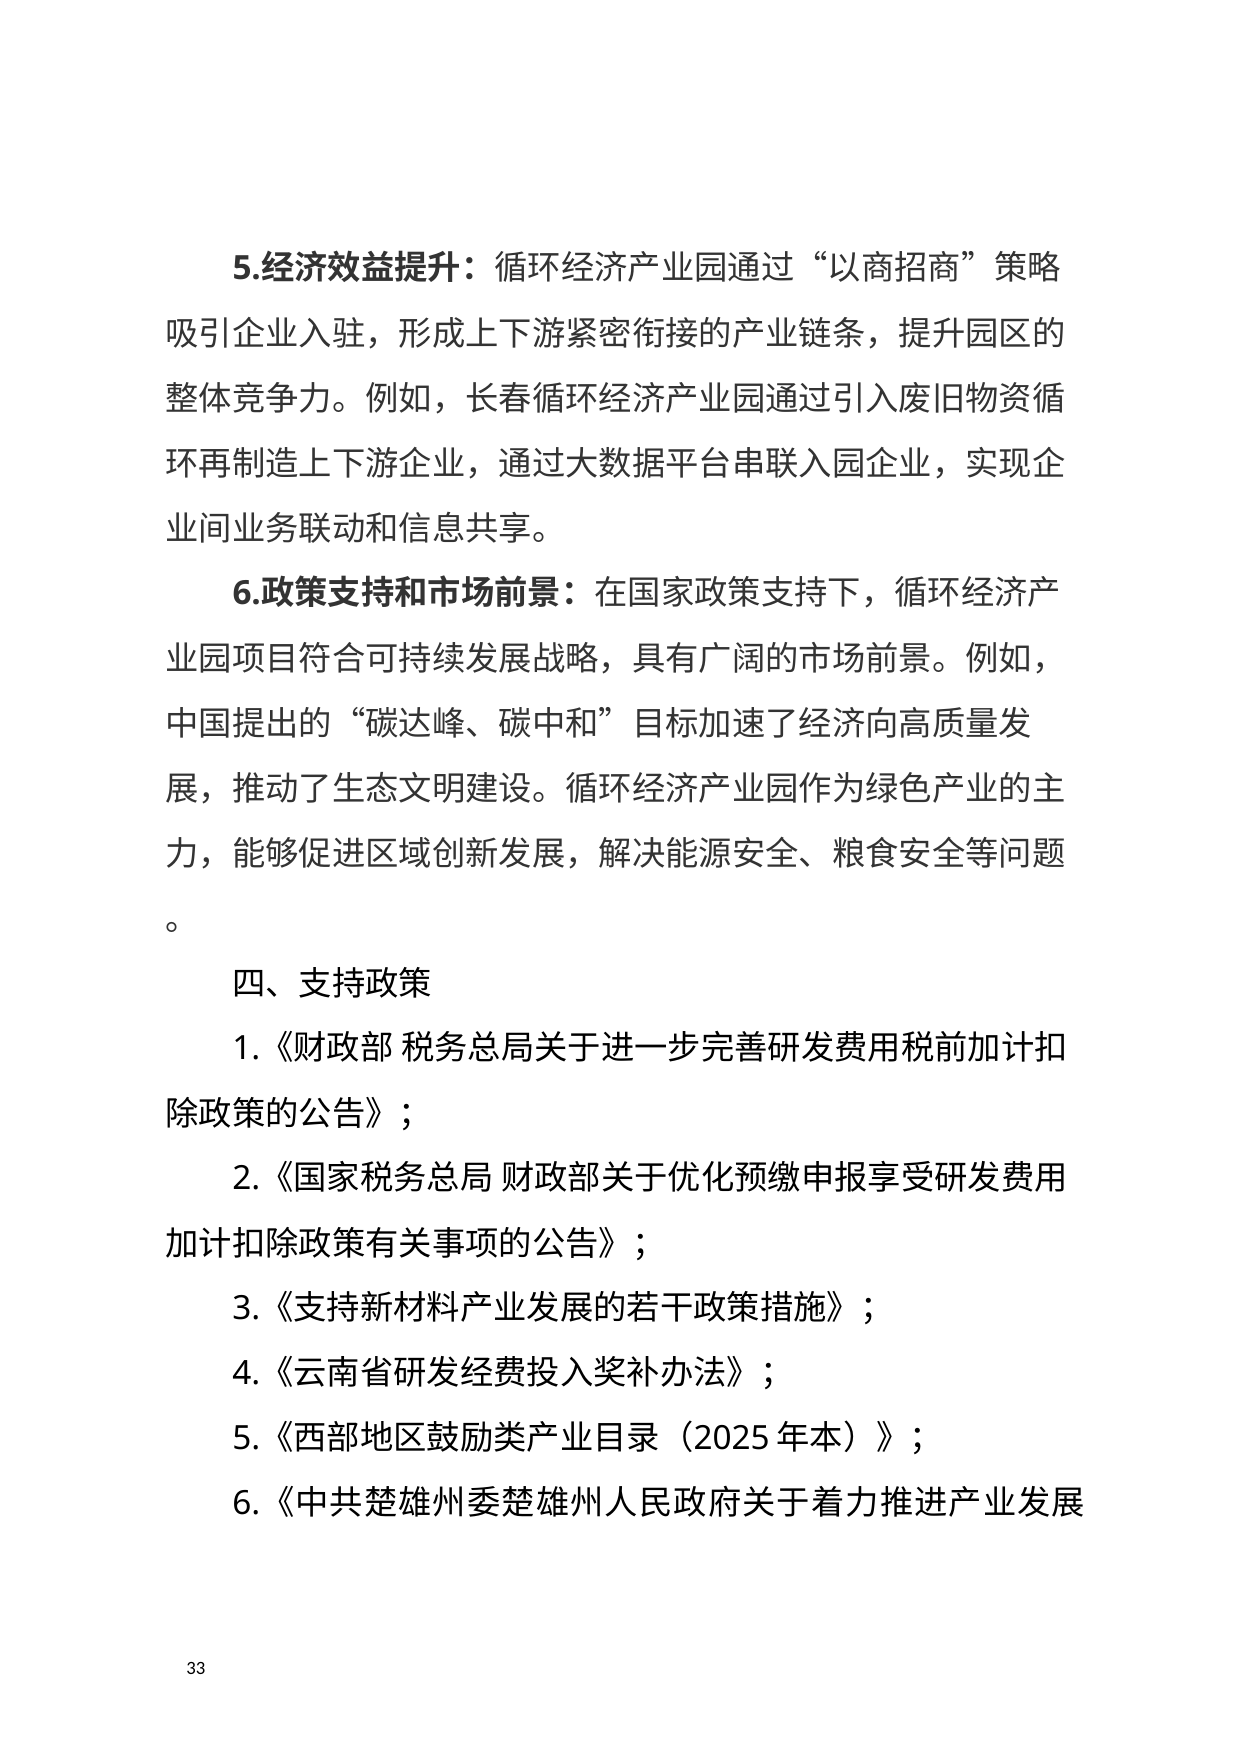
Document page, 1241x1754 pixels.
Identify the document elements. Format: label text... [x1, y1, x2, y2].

text 2.《国家税务总局 财政部关于优化预缴申报享受研发费用加计扣除政策有关事项的公告》； [165, 1143, 1087, 1273]
text 5.‌经济效益提升‌：循环经济产业园通过“以商招商”策略吸引企业入驻，形成上下游紧密衔接的产业链条，提升园区的整体竞争力。例如，长春循环经济产业园通过引入废旧物资循环再制造上下游企业，通过大数据平台串联入园企业，实现企业间业务联动和信息共享‌。 [165, 233, 1087, 558]
text 4.《云南省研发经费投入奖补办法》； [165, 1338, 1087, 1403]
text 四、支持政策 [165, 948, 1087, 1013]
text 3.《支持新材料产业发展的若干政策措施》； [165, 1273, 1087, 1338]
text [165, 1468, 1087, 1526]
text 6.‌政策支持和市场前景‌：在国家政策支持下，循环经济产业园项目符合可持续发展战略，具有广阔的市场前景。例如，中国提出的“碳达峰、碳中和”目标加速了经济向高质量发展，推动了生态文明建设。循环经济产业园作为绿色产业的主力，能够促进区域创新发展，解决能源安全、粮食安全等问题‌。 [165, 558, 1087, 948]
text 1.《财政部 税务总局关于进一步完善研发费用税前加计扣除政策的公告》； [165, 1013, 1087, 1143]
text 5.《西部地区鼓励类产业目录（2025年本）》； [165, 1403, 1087, 1468]
